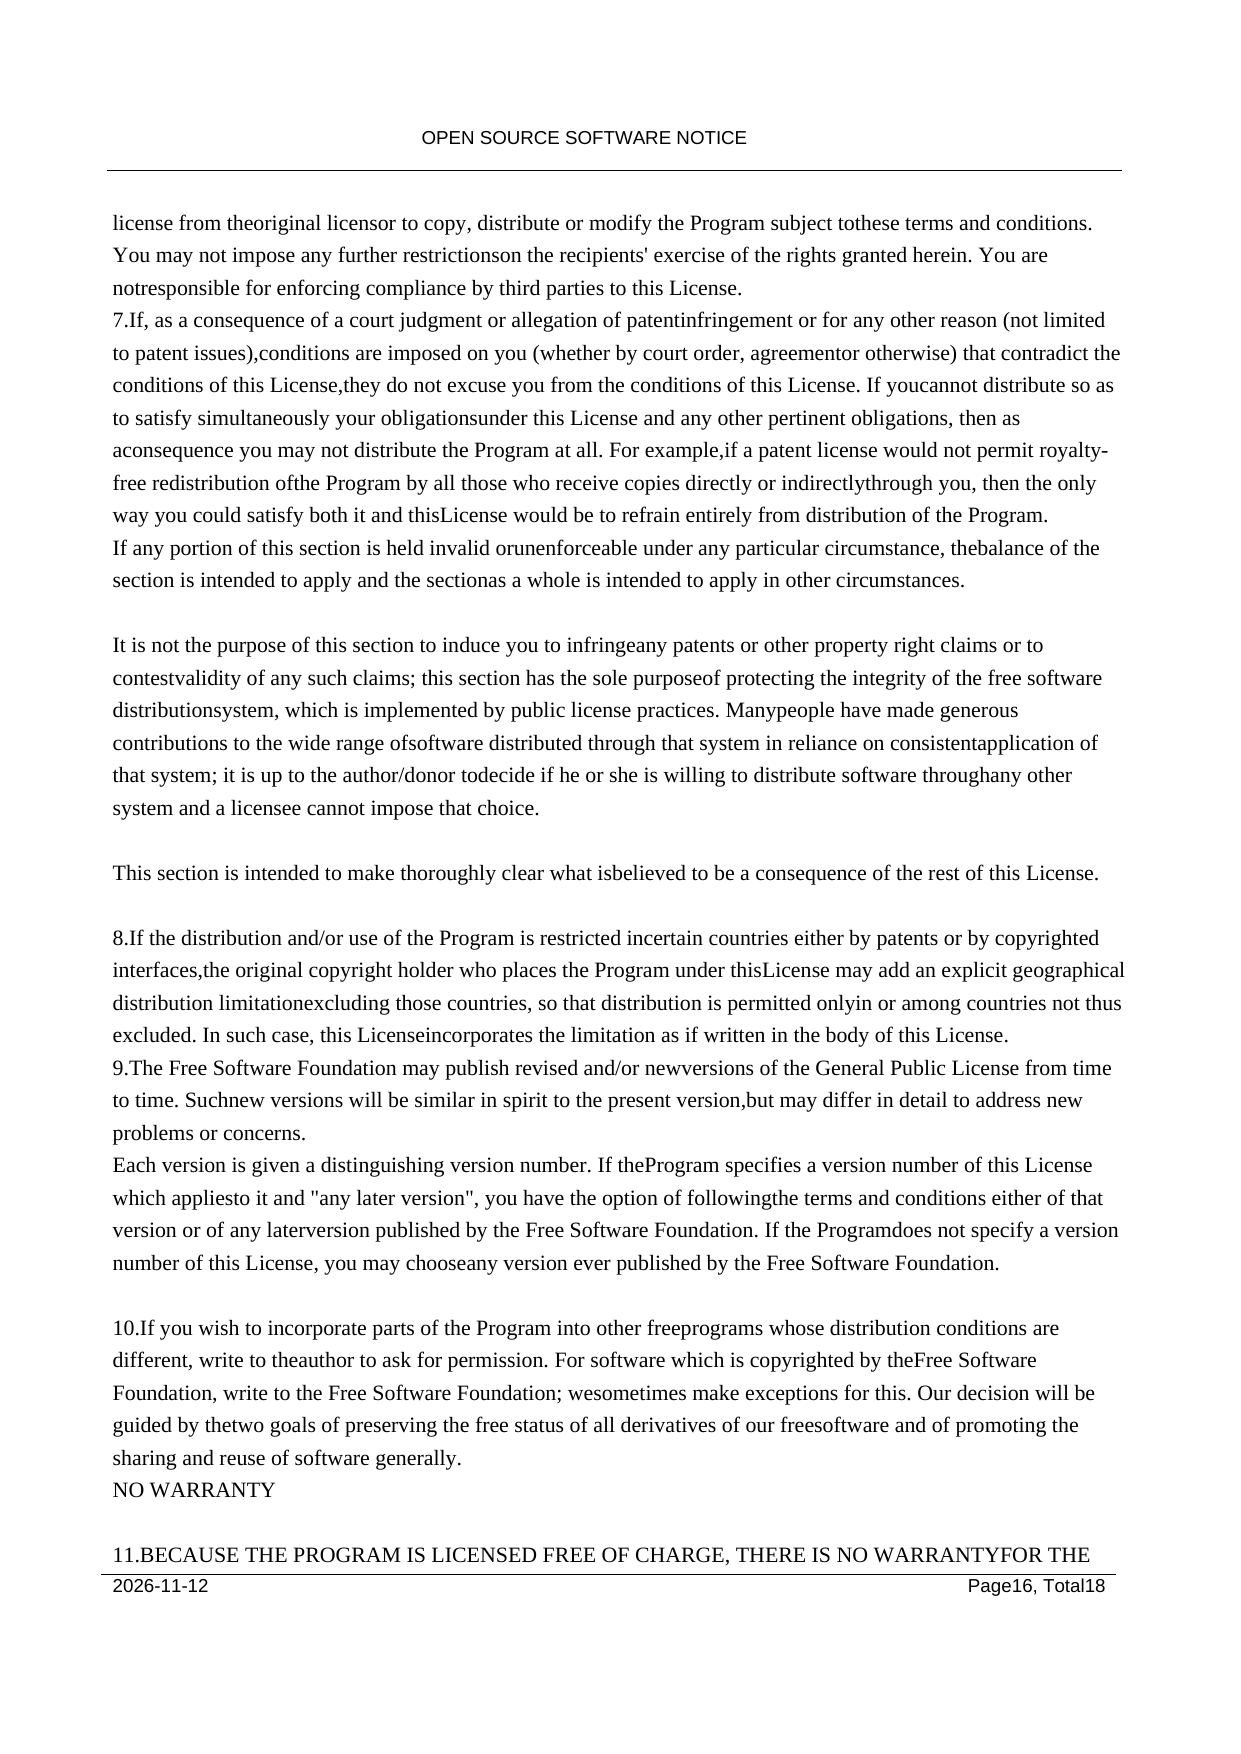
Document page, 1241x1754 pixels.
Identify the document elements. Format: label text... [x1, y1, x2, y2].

text 10.If you wish to incorporate parts of the Program into other freeprograms whose distribution conditions are different, write to theauthor to ask for permission. For software which is copyrighted by theFree Software Foundation, write to the Free Software Foundation; wesometimes make exceptions for this. Our decision will be guided by thetwo goals of preserving the free status of all derivatives of our freesoftware and of promoting the sharing and reuse of software generally. [112, 1311, 1128, 1474]
text NO WARRANTY [112, 1474, 1128, 1506]
text 9.The Free Software Foundation may publish revised and/or newversions of the General Public License from time to time. Suchnew versions will be similar in spirit to the present version,but may differ in detail to address new problems or concerns. [112, 1051, 1128, 1149]
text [112, 206, 1128, 304]
text 7.If, as a consequence of a court judgment or allegation of patentinfringement or for any other reason (not limited to patent issues),conditions are imposed on you (whether by court order, agreementor otherwise) that contradict the conditions of this License,they do not excuse you from the conditions of this License. If youcannot distribute so as to satisfy simultaneously your obligationsunder this License and any other pertinent obligations, then as aconsequence you may not distribute the Program at all. For example,if a patent license would not permit royalty-free redistribution ofthe Program by all those who receive copies directly or indirectlythrough you, then the only way you could satisfy both it and thisLicense would be to refrain entirely from distribution of the Program. [112, 304, 1128, 531]
text 8.If the distribution and/or use of the Program is restricted incertain countries either by patents or by copyrighted interfaces,the original copyright holder who places the Program under thisLicense may add an explicit geographical distribution limitationexcluding those countries, so that distribution is permitted onlyin or among countries not thus excluded. In such case, this Licenseincorporates the limitation as if written in the body of this License. [112, 921, 1128, 1051]
text This section is intended to make thoroughly clear what isbelieved to be a consequence of the rest of this License. [112, 856, 1128, 889]
text If any portion of this section is held invalid orunenforceable under any particular circumstance, thebalance of the section is intended to apply and the sectionas a whole is intended to apply in other circumstances. [112, 531, 1128, 596]
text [112, 1539, 1128, 1571]
text It is not the purpose of this section to induce you to infringeany patents or other property right claims or to contestvalidity of any such claims; this section has the sole purposeof protecting the integrity of the free software distributionsystem, which is implemented by public license practices. Manypeople have made generous contributions to the wide range ofsoftware distributed through that system in reliance on consistentapplication of that system; it is up to the author/donor todecide if he or she is willing to distribute software throughany other system and a licensee cannot impose that choice. [112, 629, 1128, 824]
text Each version is given a distinguishing version number. If theProgram specifies a version number of this License which appliesto it and "any later version", you have the option of followingthe terms and conditions either of that version or of any laterversion published by the Free Software Foundation. If the Programdoes not specify a version number of this License, you may chooseany version ever published by the Free Software Foundation. [112, 1149, 1128, 1279]
